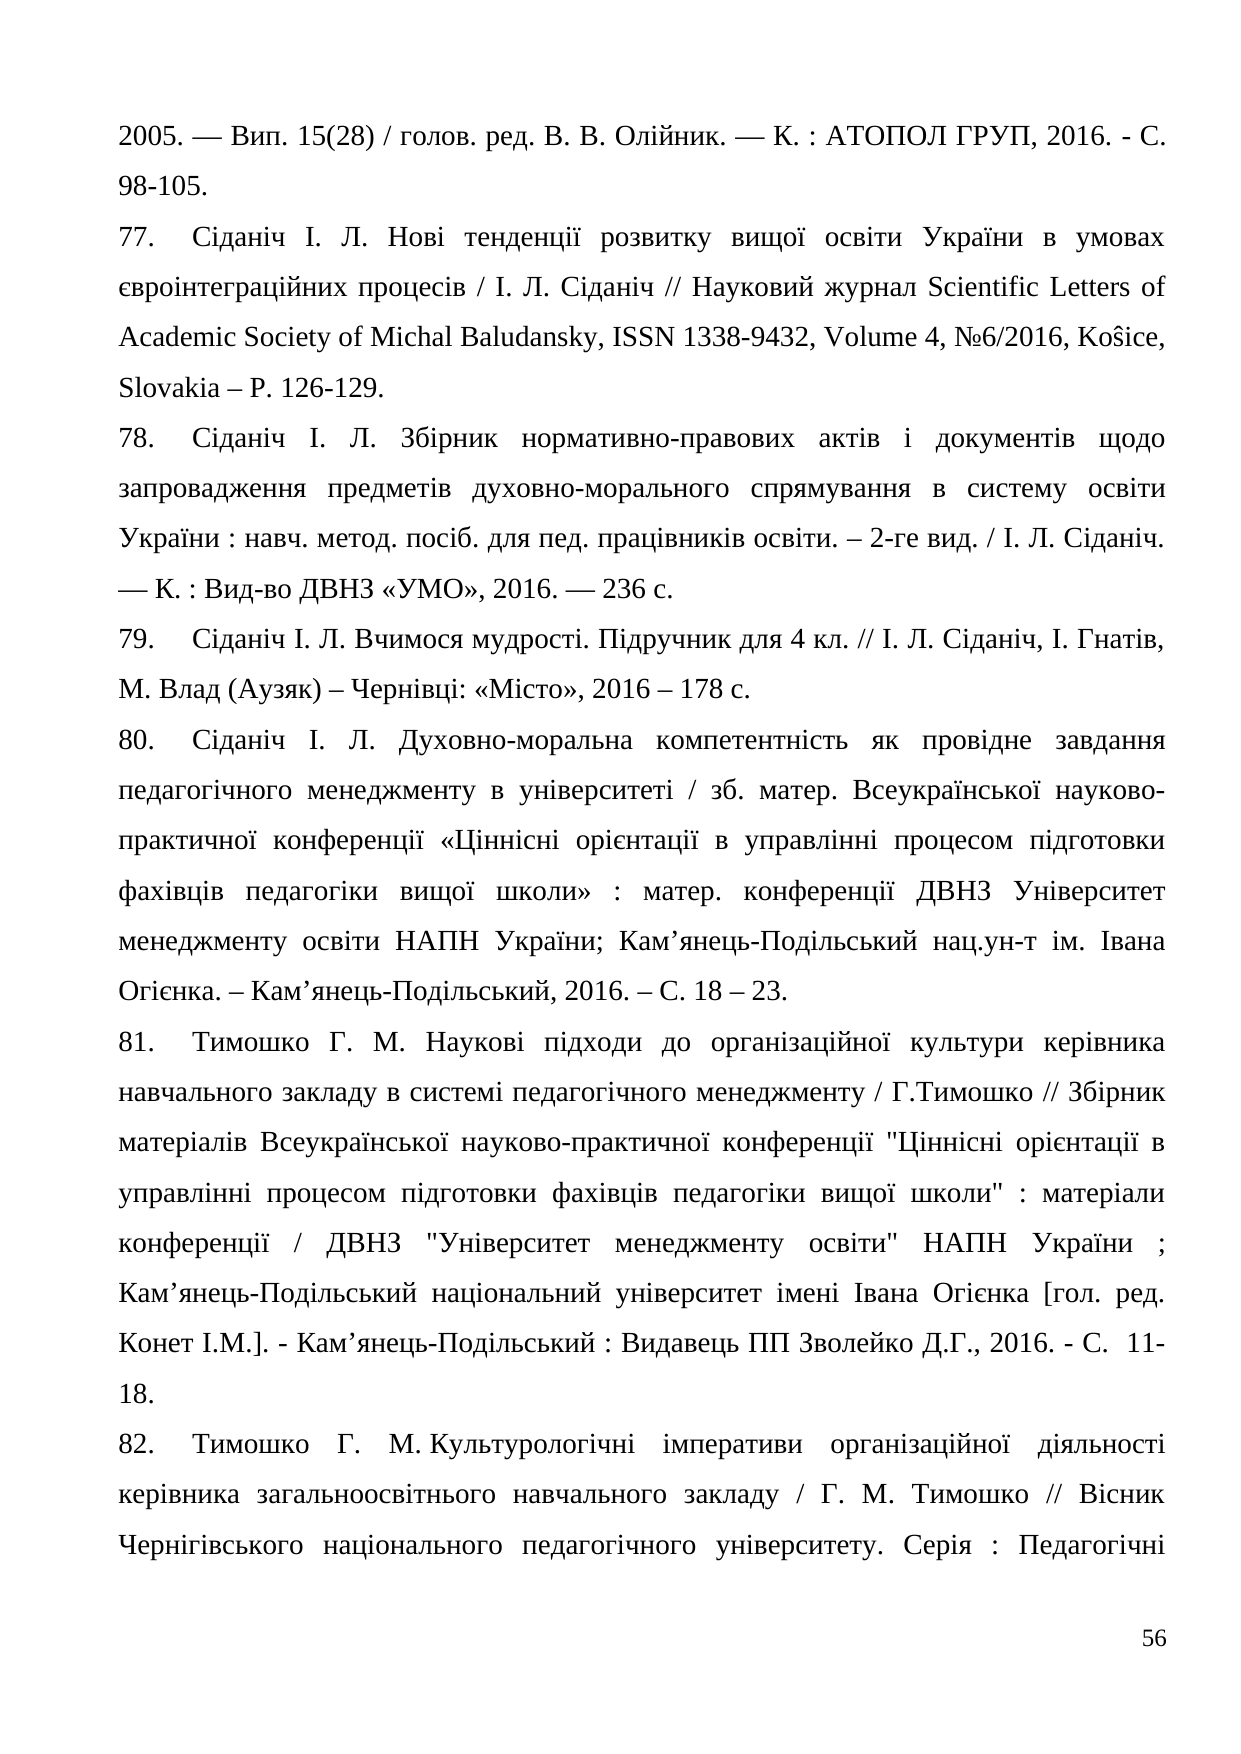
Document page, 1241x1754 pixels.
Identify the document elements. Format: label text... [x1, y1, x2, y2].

list Сіданіч І. Л. Нові тенденції розвитку вищої освіти України в умовах євроінтеграційних процесів / І. Л. Сіданіч // Науковий журнал Scientific Letters of Academic Society of Michal Baludansky, ISSN 1338-9432, Volume 4, №6/2016, Koŝice, Slovakia – P. 126-129. [118, 219, 1167, 403]
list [118, 1426, 1167, 1560]
list Сіданіч І. Л. Збірник нормативно-правових актів і документів щодо запровадження предметів духовно-морального спрямування в систему освіти України : навч. метод. посіб. для пед. працівників освіти. – 2-ге вид. / І. Л. Сіданіч. — К. : Вид-во ДВНЗ «УМО», 2016. — 236 с. [118, 420, 1167, 604]
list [118, 118, 1167, 202]
list Сіданіч І. Л. Духовно-моральна компетентність як провідне завдання педагогічного менеджменту в університеті / зб. матер. Всеукраїнської науково-практичної конференції «Ціннісні орієнтації в управлінні процесом підготовки фахівців педагогіки вищої школи» : матер. конференції ДВНЗ Університет менеджменту освіти НАПН України; Кам’янець-Подільський нац.ун-т ім. Івана Огієнка. – Кам’янець-Подільський, 2016. – С. 18 – 23. [118, 722, 1167, 1007]
list Тимошко Г. М. Наукові підходи до організаційної культури керівника навчального закладу в системі педагогічного менеджменту / Г.Тимошко // Збірник матеріалів Всеукраїнської науково-практичної конференції "Ціннісні орієнтації в управлінні процесом підготовки фахівців педагогіки вищої школи" : матеріали конференції / ДВНЗ "Університет менеджменту освіти" НАПН України ; Кам’янець-Подільський національний університет імені Івана Огієнка [гол. ред. Конет І.М.]. - Кам’янець-Подільський : Видавець ПП Зволейко Д.Г., 2016. - С. 11-18. [118, 1024, 1167, 1409]
list Сіданіч І. Л. Вчимося мудрості. Підручник для 4 кл. // І. Л. Сіданіч, І. Гнатів, М. Влад (Аузяк) – Чернівці: «Місто», 2016 – 178 с. [118, 621, 1167, 705]
